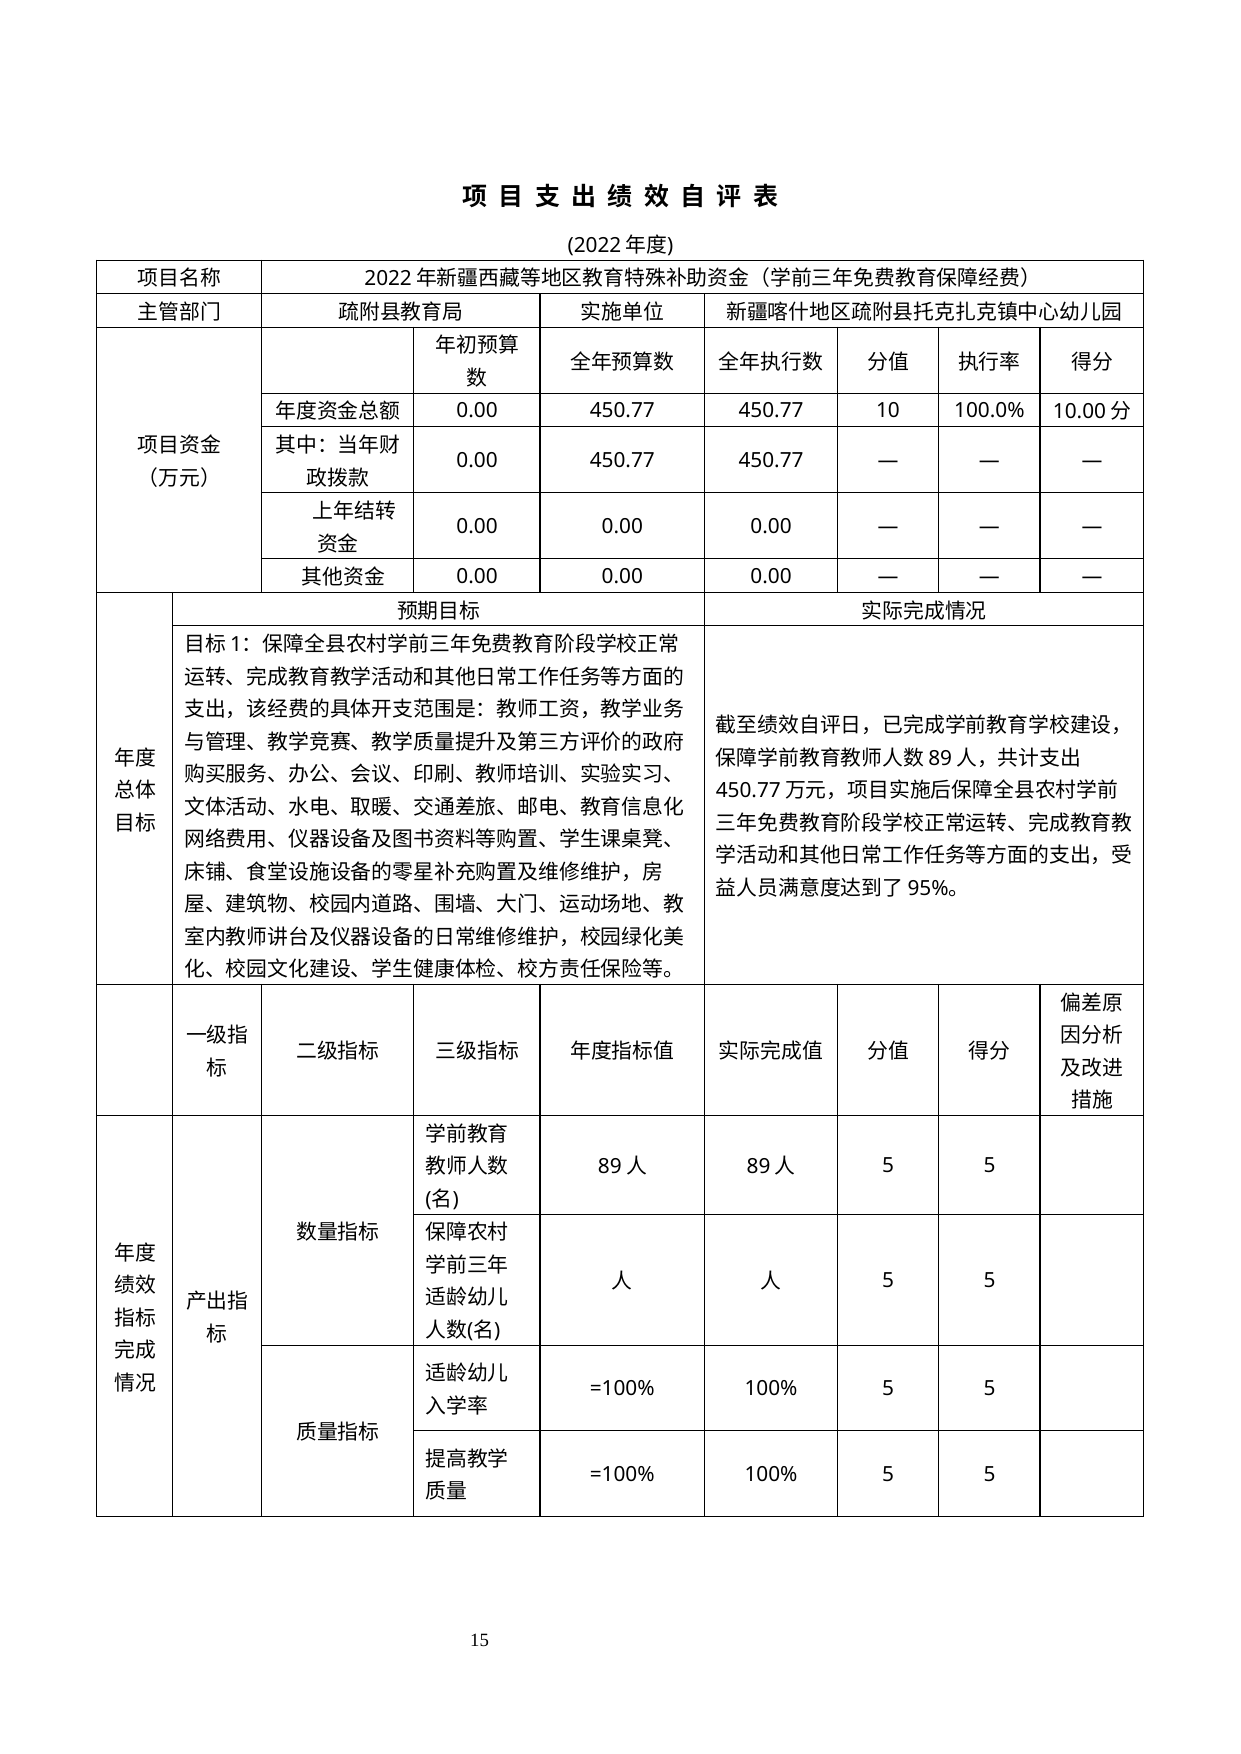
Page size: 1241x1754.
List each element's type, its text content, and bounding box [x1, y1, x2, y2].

table_cell 一级指标 [173, 985, 261, 1115]
table_cell 学前教育教师人数(名) [414, 1116, 539, 1213]
table_cell 产出指标 [173, 1116, 261, 1516]
table_cell 年度总体目标 [97, 593, 172, 984]
table_cell 实施单位 [541, 294, 704, 327]
table_cell 全年预算数 [541, 328, 704, 393]
table_cell — [939, 493, 1039, 558]
table_cell 预期目标 [173, 593, 704, 625]
table_cell 得分 [1041, 328, 1143, 393]
table_cell 0.00 [705, 493, 837, 558]
table_cell 分值 [838, 328, 938, 393]
table_cell 10 [838, 394, 938, 426]
table_cell 89人 [541, 1116, 704, 1213]
table_cell 0.00 [705, 559, 837, 592]
table_cell 偏差原因分析及改进措施 [1041, 985, 1143, 1115]
table_cell 89人 [705, 1116, 837, 1213]
table_cell 5 [939, 1116, 1039, 1213]
table_cell (2022年度) [97, 227, 1143, 259]
table_cell 数量指标 [262, 1116, 413, 1344]
table_cell — [838, 427, 938, 492]
table_cell 0.00 [414, 493, 539, 558]
table_cell 0.00 [414, 394, 539, 426]
table_cell 0.00 [414, 559, 539, 592]
table_cell 其他资金 [262, 559, 413, 592]
table_cell 人 [705, 1215, 837, 1344]
table_cell [1041, 1116, 1143, 1213]
table_cell 5 [939, 1215, 1039, 1344]
table_cell 100.0% [939, 394, 1039, 426]
table_cell 主管部门 [97, 294, 261, 327]
table_cell 450.77 [541, 394, 704, 426]
table_cell 目标1：保障全县农村学前三年免费教育阶段学校正常运转、完成教育教学活动和其他日常工作任务等方面的支出，该经费的具体开支范围是：教师工资，教学业务与管理、教学竞赛、教学质量提升及第三方评价的政府购买服务、办公、会议、印刷、教师培训、实验实习、文体活动、水电、取暖、交通差旅、邮电、教育信息化网络费用、仪器设备及图书资料等购置、学生课桌凳、床铺、食堂设施设备的零星补充购置及维修维护，房屋、建筑物、校园内道路、围墙、大门、运动场地、教室内教师讲台及仪器设备的日常维修维护，校园绿化美化、校园文化建设、学生健康体检、校方责任保险等。 [173, 626, 704, 984]
table_cell 年初预算数 [414, 328, 539, 393]
table_cell [97, 985, 172, 1115]
table_cell 保障农村学前三年适龄幼儿人数(名) [414, 1215, 539, 1344]
table_cell — [1041, 427, 1143, 492]
table_cell — [1041, 559, 1143, 592]
table_cell 分值 [838, 985, 938, 1115]
table_cell 适龄幼儿入学率 [414, 1346, 539, 1430]
table_cell 截至绩效自评日，已完成学前教育学校建设，保障学前教育教师人数89人，共计支出450.77万元，项目实施后保障全县农村学前三年免费教育阶段学校正常运转、完成教育教学活动和其他日常工作任务等方面的支出，受益人员满意度达到了95%。 [705, 626, 1143, 984]
table_cell [1041, 1346, 1143, 1430]
table_cell 提高教学质量 [414, 1431, 539, 1516]
table_cell 0.00 [541, 493, 704, 558]
table_cell 2022年新疆西藏等地区教育特殊补助资金（学前三年免费教育保障经费） [262, 261, 1143, 293]
table_cell 5 [838, 1346, 938, 1430]
table_cell 年度绩效指标完成情况 [97, 1116, 172, 1516]
table_cell 年度指标值 [541, 985, 704, 1115]
table_cell — [838, 493, 938, 558]
table_cell [1041, 1431, 1143, 1516]
table_cell =100% [541, 1346, 704, 1430]
table_cell 年度资金总额 [262, 394, 413, 426]
table_cell 实际完成值 [705, 985, 837, 1115]
table_cell 全年执行数 [705, 328, 837, 393]
table_cell 项目名称 [97, 261, 261, 293]
table_cell 100% [705, 1346, 837, 1430]
table_cell 5 [838, 1431, 938, 1516]
table_cell 100% [705, 1431, 837, 1516]
table_cell — [1041, 493, 1143, 558]
table_cell 450.77 [541, 427, 704, 492]
table_cell 5 [838, 1215, 938, 1344]
table_cell 疏附县教育局 [262, 294, 539, 327]
table_cell 0.00 [414, 427, 539, 492]
table_cell 5 [838, 1116, 938, 1213]
table_cell 三级指标 [414, 985, 539, 1115]
table_cell 5 [939, 1346, 1039, 1430]
table_cell 450.77 [705, 427, 837, 492]
table_header 项 目 支 出 绩 效 自 评 表 [97, 162, 1143, 227]
table_cell — [939, 427, 1039, 492]
table_cell [1041, 1215, 1143, 1344]
table_cell 上年结转资金 [262, 493, 413, 558]
table_cell 实际完成情况 [705, 593, 1143, 625]
table_cell 得分 [939, 985, 1039, 1115]
table_cell 5 [939, 1431, 1039, 1516]
table_cell 二级指标 [262, 985, 413, 1115]
table_cell 新疆喀什地区疏附县托克扎克镇中心幼儿园 [705, 294, 1143, 327]
table_cell 质量指标 [262, 1346, 413, 1516]
table_cell [262, 328, 413, 393]
table_cell 其中：当年财政拨款 [262, 427, 413, 492]
table_cell =100% [541, 1431, 704, 1516]
table_cell — [939, 559, 1039, 592]
table_cell 执行率 [939, 328, 1039, 393]
table_cell 450.77 [705, 394, 837, 426]
table_cell 0.00 [541, 559, 704, 592]
table_cell 10.00分 [1041, 394, 1143, 426]
table_cell 人 [541, 1215, 704, 1344]
table_cell 项目资金 （万元） [97, 328, 261, 592]
table_cell — [838, 559, 938, 592]
